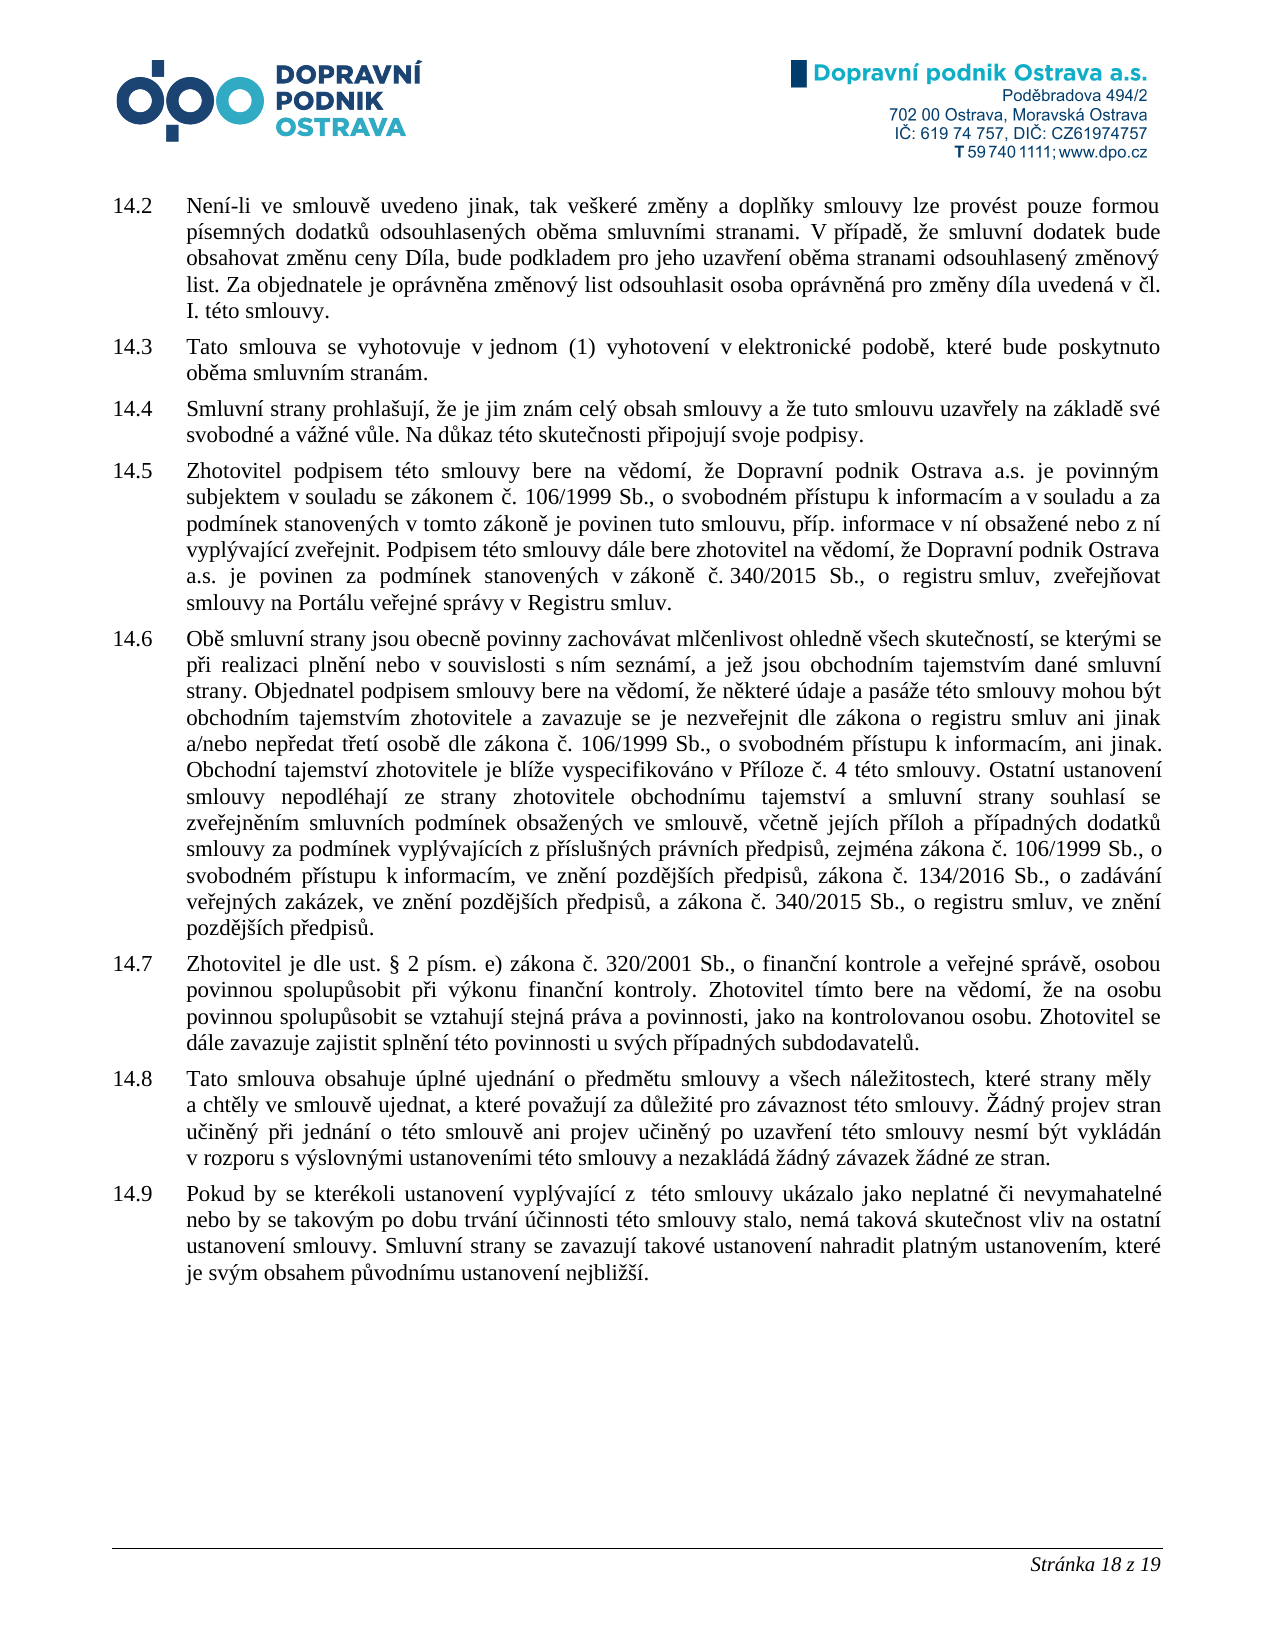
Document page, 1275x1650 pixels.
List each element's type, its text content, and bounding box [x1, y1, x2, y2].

list Zhotovitel podpisem této smlouvy bere na vědomí, že Dopravní podnik Ostrava a.s. je povinným subjektem v souladu se zákonem č. 106/1999 Sb., o svobodném přístupu k informacím a v souladu a za podmínek stanovených v tomto zákoně je povinen tuto smlouvu, příp. informace v ní obsažené nebo z ní vyplývající zveřejnit. Podpisem této smlouvy dále bere zhotovitel na vědomí, že Dopravní podnik Ostrava a.s. je povinen za podmínek stanovených v zákoně č. 340/2015 Sb., o registru smluv, zveřejňovat smlouvy na Portálu veřejné správy v Registru smluv. [112, 457, 1161, 615]
list Není-li ve smlouvě uvedeno jinak, tak veškeré změny a doplňky smlouvy lze provést pouze formou písemných dodatků odsouhlasených oběma smluvními stranami. V případě, že smluvní dodatek bude obsahovat změnu ceny Díla, bude podkladem pro jeho uzavření oběma stranami odsouhlasený změnový list. Za objednatele je oprávněna změnový list odsouhlasit osoba oprávněná pro změny díla uvedená v čl. I. této smlouvy. [112, 192, 1161, 323]
list Obě smluvní strany jsou obecně povinny zachovávat mlčenlivost ohledně všech skutečností, se kterými se při realizaci plnění nebo v souvislosti s ním seznámí, a jež jsou obchodním tajemstvím dané smluvní strany. Objednatel podpisem smlouvy bere na vědomí, že některé údaje a pasáže této smlouvy mohou být obchodním tajemstvím zhotovitele a zavazuje se je nezveřejnit dle zákona o registru smluv ani jinak a/nebo nepředat třetí osobě dle zákona č. 106/1999 Sb., o svobodném přístupu k informacím, ani jinak. Obchodní tajemství zhotovitele je blíže vyspecifikováno v Příloze č. 4 této smlouvy. Ostatní ustanovení smlouvy nepodléhají ze strany zhotovitele obchodnímu tajemství a smluvní strany souhlasí se zveřejněním smluvních podmínek obsažených ve smlouvě, včetně jejích příloh a případných dodatků smlouvy za podmínek vyplývajících z příslušných právních předpisů, zejména zákona č. 106/1999 Sb., o svobodném přístupu k informacím, ve znění pozdějších předpisů, zákona č. 134/2016 Sb., o zadávání veřejných zakázek, ve znění pozdějších předpisů, a zákona č. 340/2015 Sb., o registru smluv, ve znění pozdějších předpisů. [112, 624, 1163, 941]
list Smluvní strany prohlašují, že je jim znám celý obsah smlouvy a že tuto smlouvu uzavřely na základě své svobodné a vážné vůle. Na důkaz této skutečnosti připojují svoje podpisy. [112, 395, 1161, 448]
list Tato smlouva se vyhotovuje v jednom (1) vyhotovení v elektronické podobě, které bude poskytnuto oběma smluvním stranám. [112, 333, 1161, 386]
picture [116, 60, 423, 142]
picture [791, 60, 1147, 161]
list Zhotovitel je dle ust. § 2 písm. e) zákona č. 320/2001 Sb., o finanční kontrole a veřejné správě, osobou povinnou spolupůsobit při výkonu finanční kontroly. Zhotovitel tímto bere na vědomí, že na osobu povinnou spolupůsobit se vztahují stejná práva a povinnosti, jako na kontrolovanou osobu. Zhotovitel se dále zavazuje zajistit splnění této povinnosti u svých případných subdodavatelů. [112, 950, 1163, 1056]
list Pokud by se kterékoli ustanovení vyplývající z této smlouvy ukázalo jako neplatné či nevymahatelné nebo by se takovým po dobu trvání účinnosti této smlouvy stalo, nemá taková skutečnost vliv na ostatní ustanovení smlouvy. Smluvní strany se zavazují takové ustanovení nahradit platným ustanovením, které je svým obsahem původnímu ustanovení nejbližší. [112, 1180, 1163, 1285]
list Tato smlouva obsahuje úplné ujednání o předmětu smlouvy a všech náležitostech, které strany měly a chtěly ve smlouvě ujednat, a které považují za důležité pro závaznost této smlouvy. Žádný projev stran učiněný při jednání o této smlouvě ani projev učiněný po uzavření této smlouvy nesmí být vykládán v rozporu s výslovnými ustanoveními této smlouvy a nezakládá žádný závazek žádné ze stran. [112, 1065, 1163, 1170]
